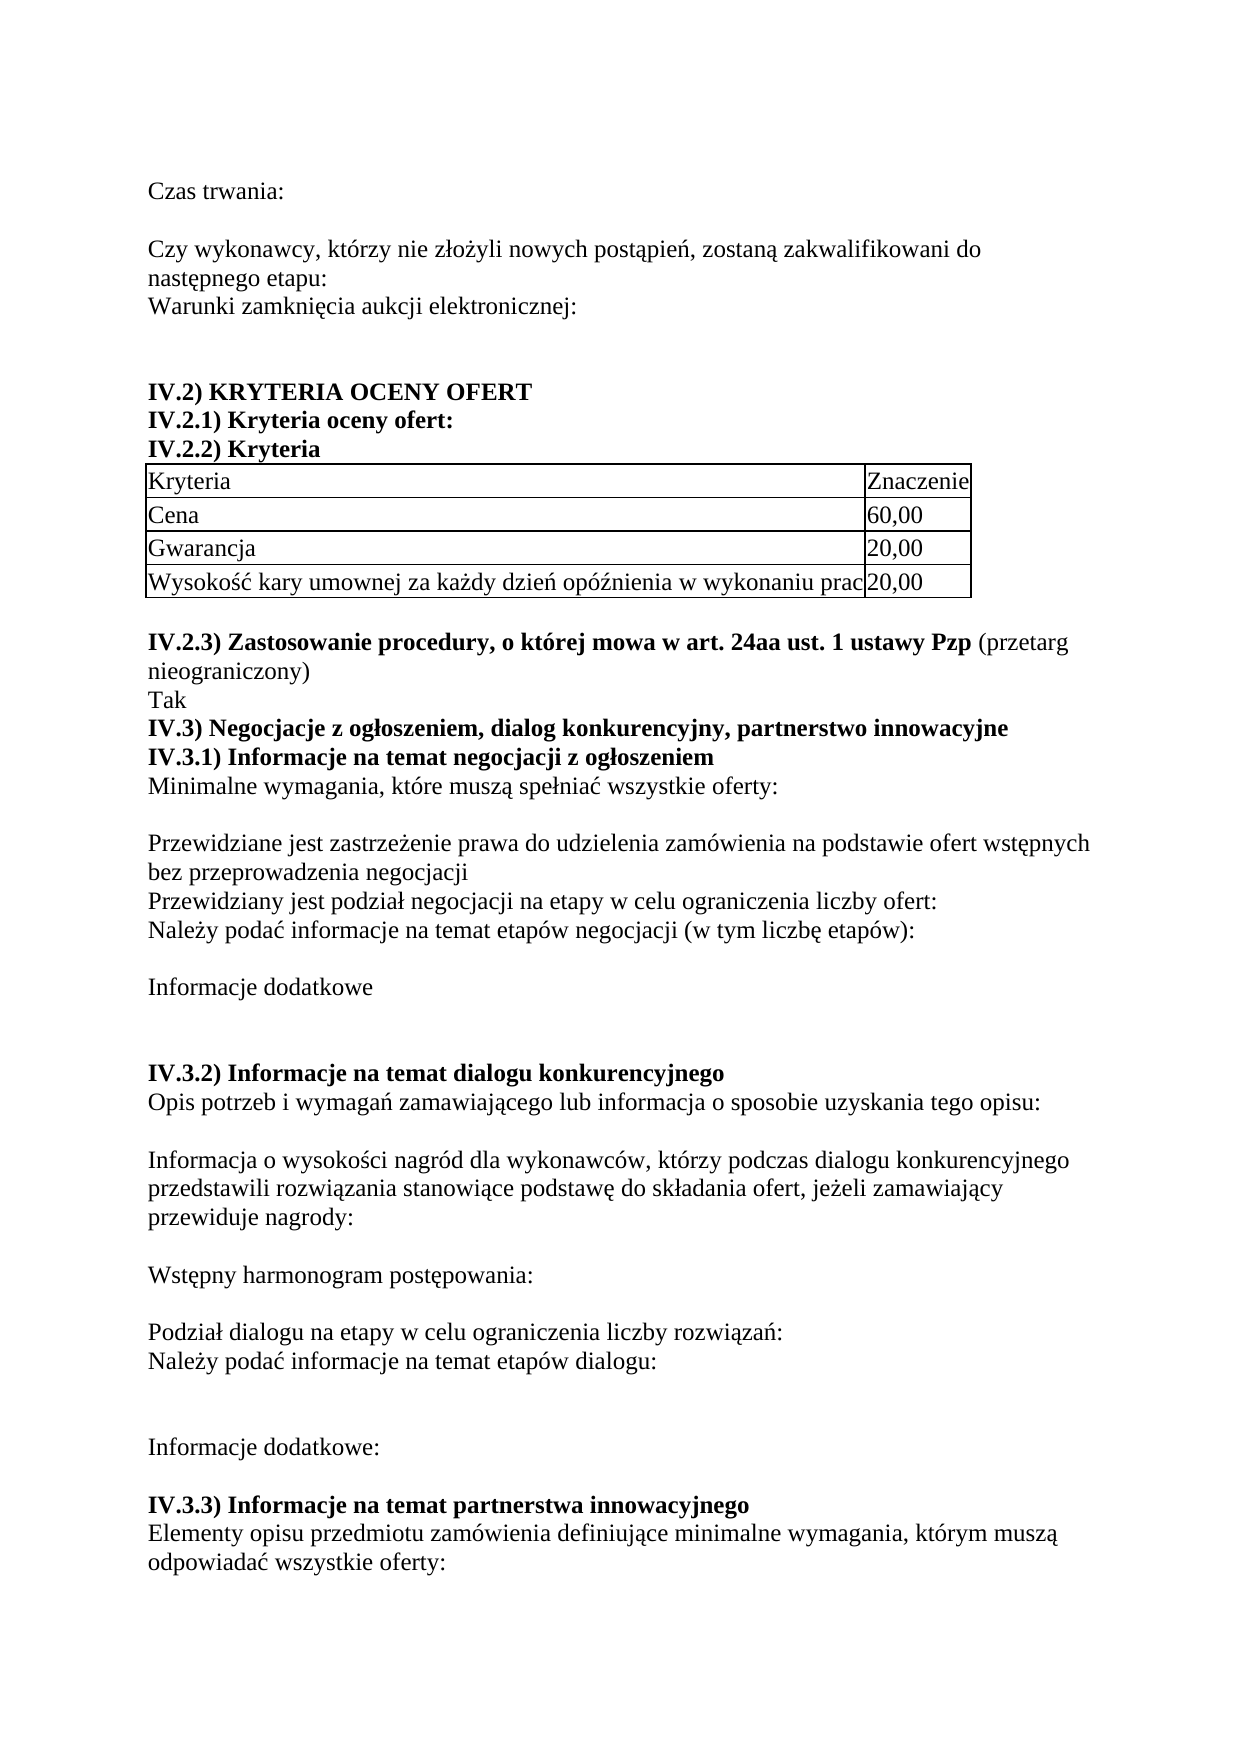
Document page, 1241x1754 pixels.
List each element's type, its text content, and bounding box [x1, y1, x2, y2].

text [148, 598, 1093, 1605]
table_cell 20,00 [866, 565, 970, 597]
table_header Znaczenie [866, 465, 970, 497]
text Czas trwania: Czy wykonawcy, którzy nie złożyli nowych postąpień, zostaną zakwalifikowani do następnego etapu: Warunki zamknięcia aukcji elektronicznej: [148, 148, 1093, 348]
table_cell 20,00 [866, 532, 970, 563]
table_cell Cena [147, 498, 864, 530]
table_cell Wysokość kary umownej za każdy dzień opóźnienia w wykonaniu prac [147, 565, 864, 597]
text IV.2) KRYTERIA OCENY OFERT IV.2.1) Kryteria oceny ofert: IV.2.2) Kryteria [148, 348, 1093, 463]
table_cell Gwarancja [147, 532, 864, 563]
table_cell 60,00 [866, 498, 970, 530]
table_header Kryteria [147, 465, 864, 497]
